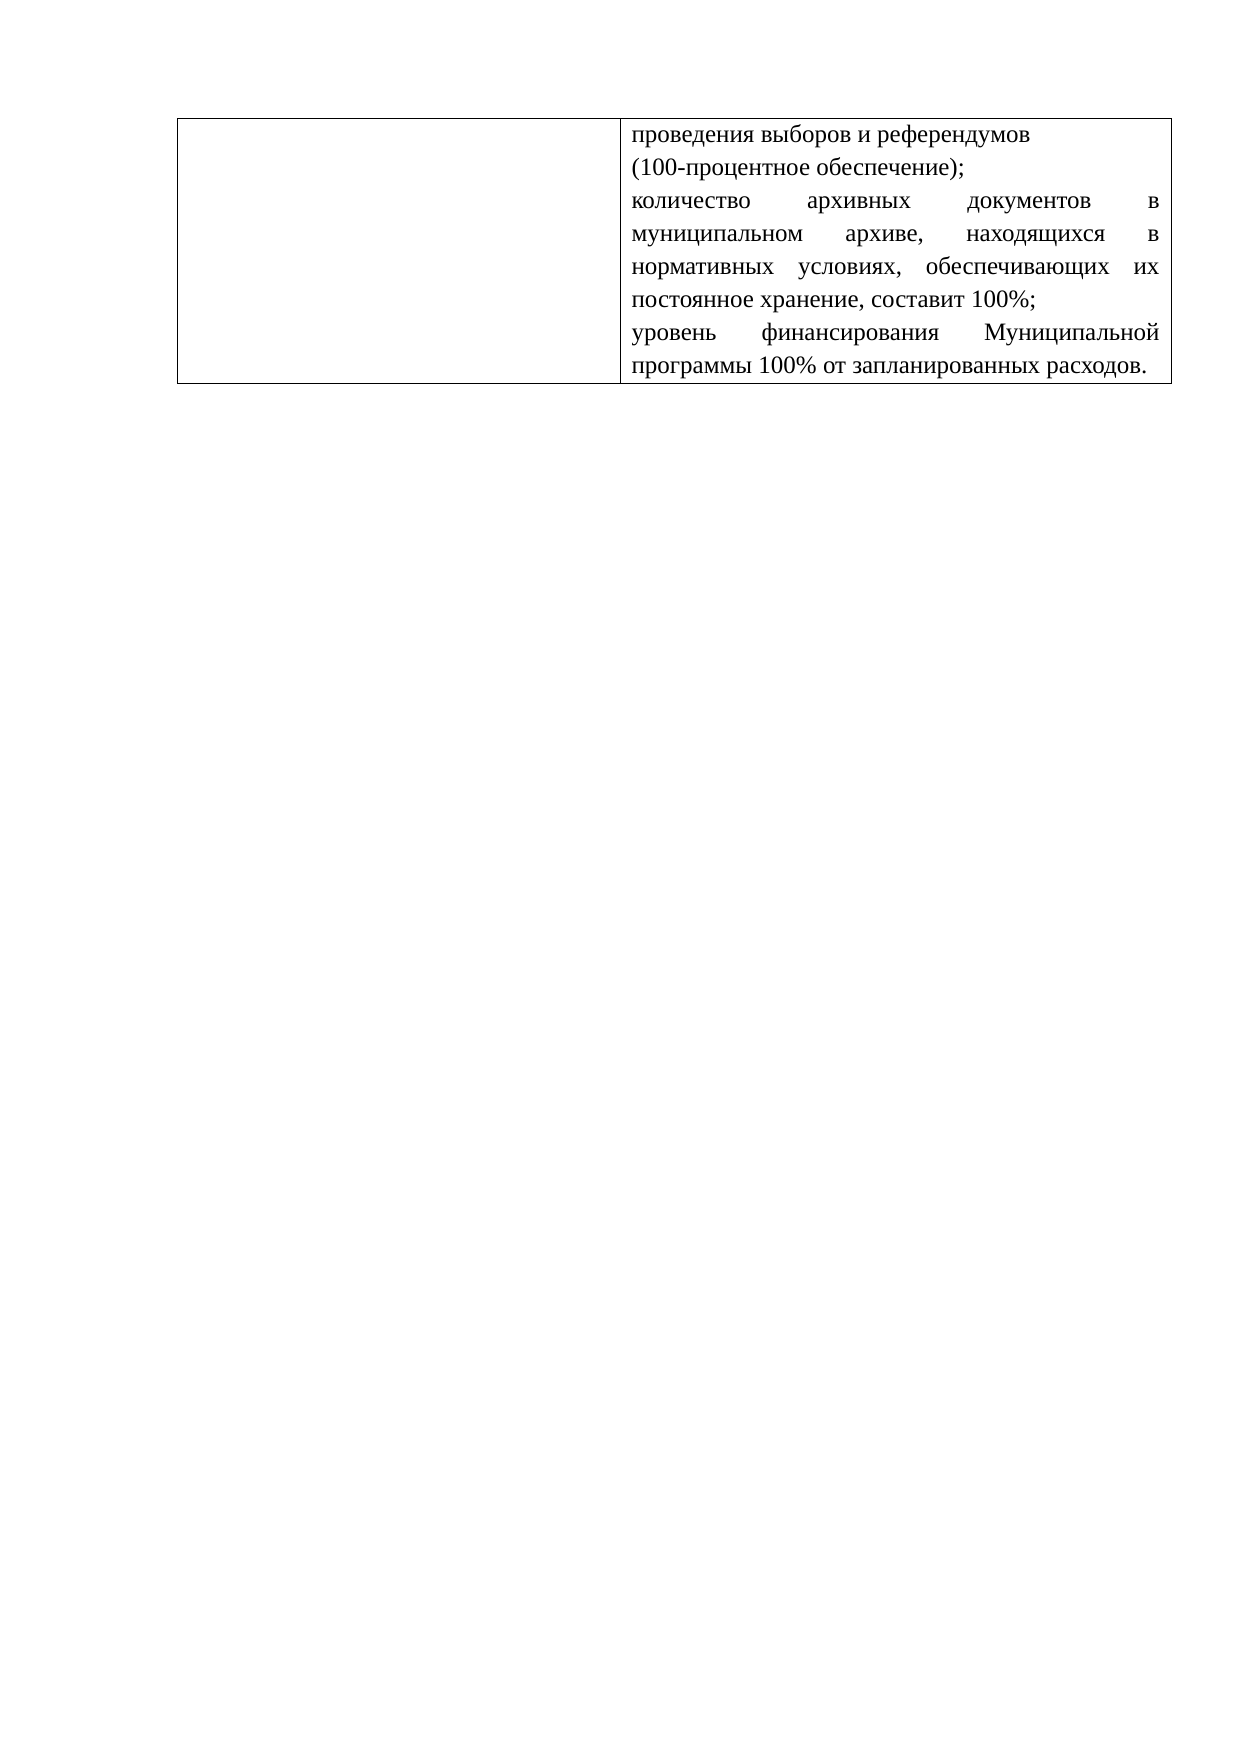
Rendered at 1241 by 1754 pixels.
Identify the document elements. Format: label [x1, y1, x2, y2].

table_cell [621, 119, 1171, 383]
table_cell [178, 119, 620, 383]
